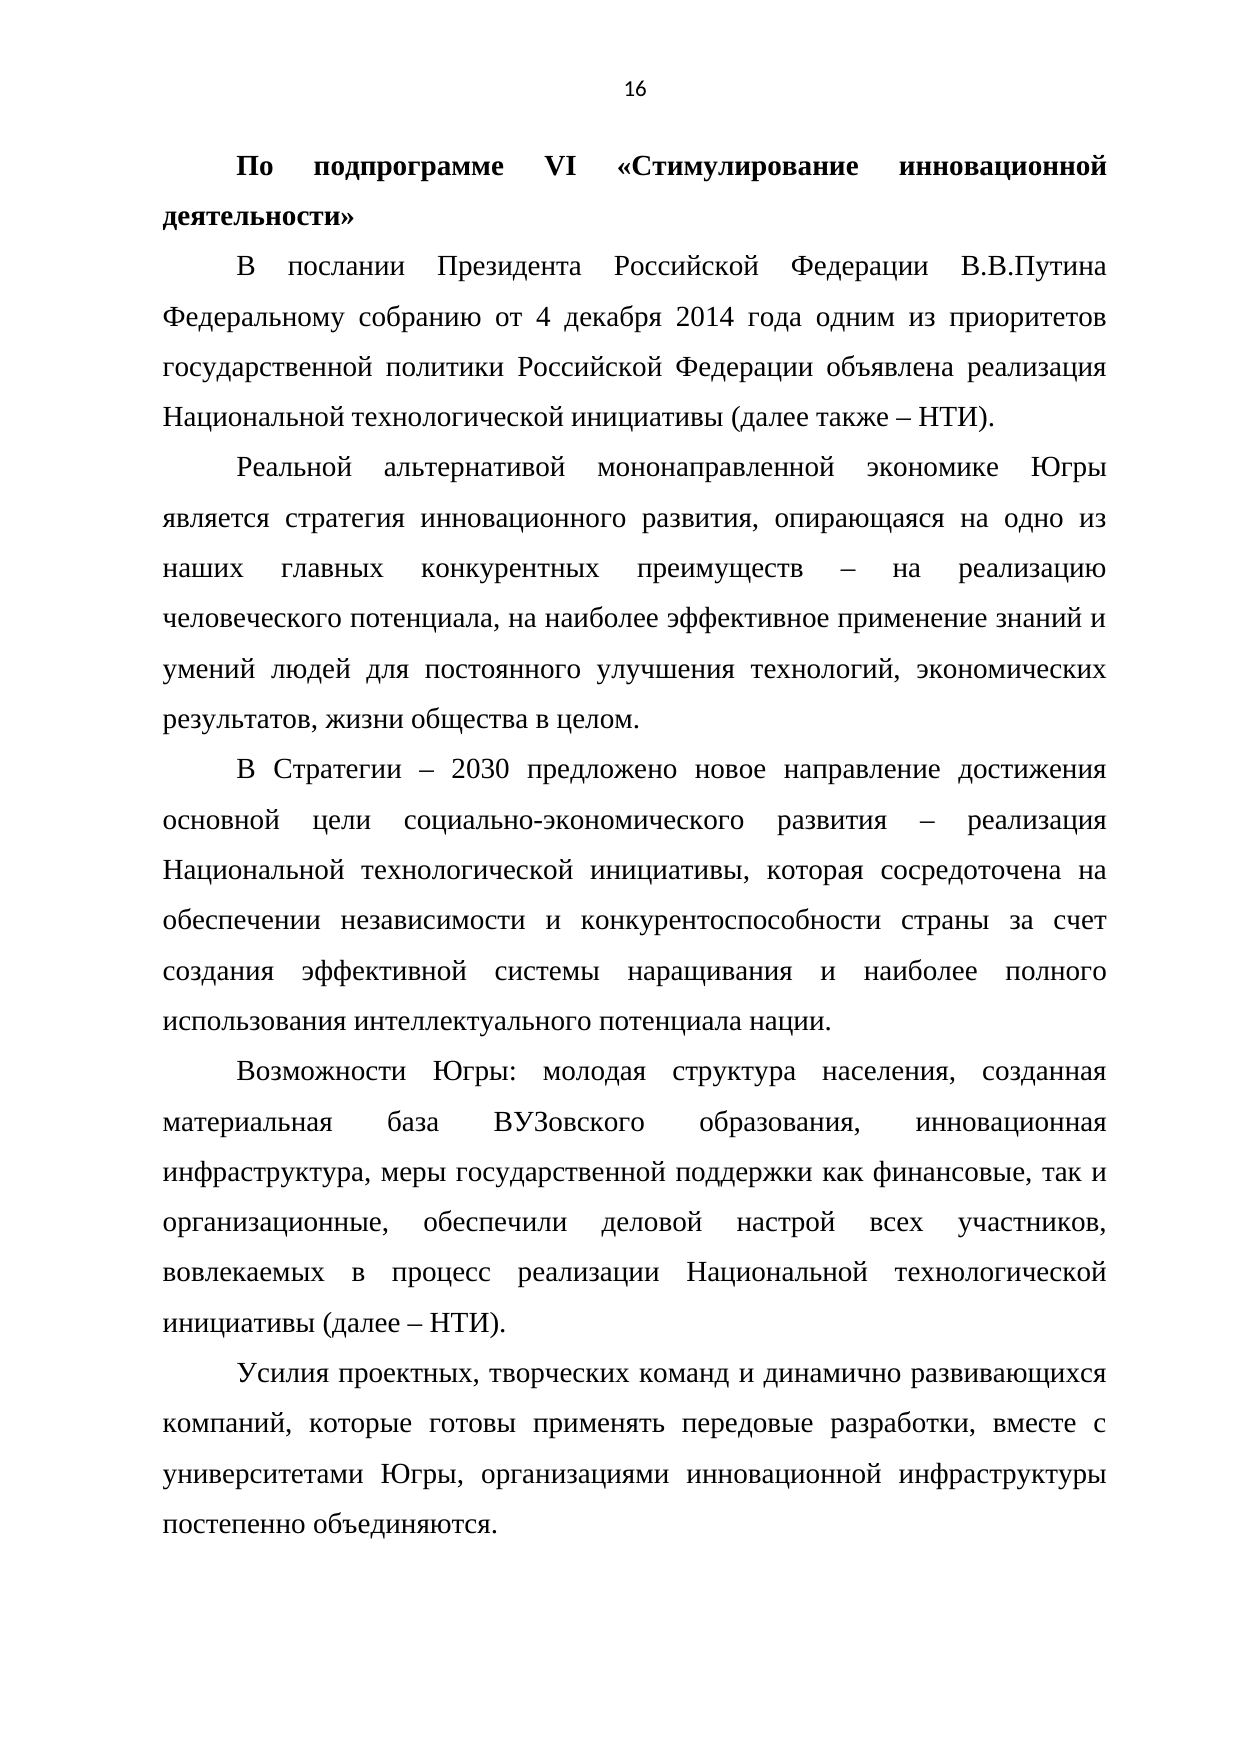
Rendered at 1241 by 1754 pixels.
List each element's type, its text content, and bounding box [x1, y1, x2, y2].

text Усилия проектных, творческих команд и динамично развивающихся компаний, которые готовы применять передовые разработки, вместе с университетами Югры, организациями инновационной инфраструктуры постепенно объединяются. [162, 1355, 1107, 1540]
text По подпрограмме VI «Стимулирование инновационной деятельности» [162, 148, 1107, 232]
text Возможности Югры: молодая структура населения, созданная материальная база ВУЗовского образования, инновационная инфраструктура, меры государственной поддержки как финансовые, так и организационные, обеспечили деловой настрой всех участников, вовлекаемых в процесс реализации Национальной технологической инициативы (далее – НТИ). [162, 1053, 1107, 1338]
text Реальной альтернативой мононаправленной экономике Югры является стратегия инновационного развития, опирающаяся на одно из наших главных конкурентных преимуществ – на реализацию человеческого потенциала, на наиболее эффективное применение знаний и умений людей для постоянного улучшения технологий, экономических результатов, жизни общества в целом. [162, 449, 1107, 735]
text В послании Президента Российской Федерации В.В.Путина Федеральному собранию от 4 декабря 2014 года одним из приоритетов государственной политики Российской Федерации объявлена реализация Национальной технологической инициативы (далее также – НТИ). [162, 248, 1107, 433]
text В Стратегии – 2030 предложено новое направление достижения основной цели социально-экономического развития – реализация Национальной технологической инициативы, которая сосредоточена на обеспечении независимости и конкурентоспособности страны за счет создания эффективной системы наращивания и наиболее полного использования интеллектуального потенциала нации. [162, 751, 1107, 1037]
